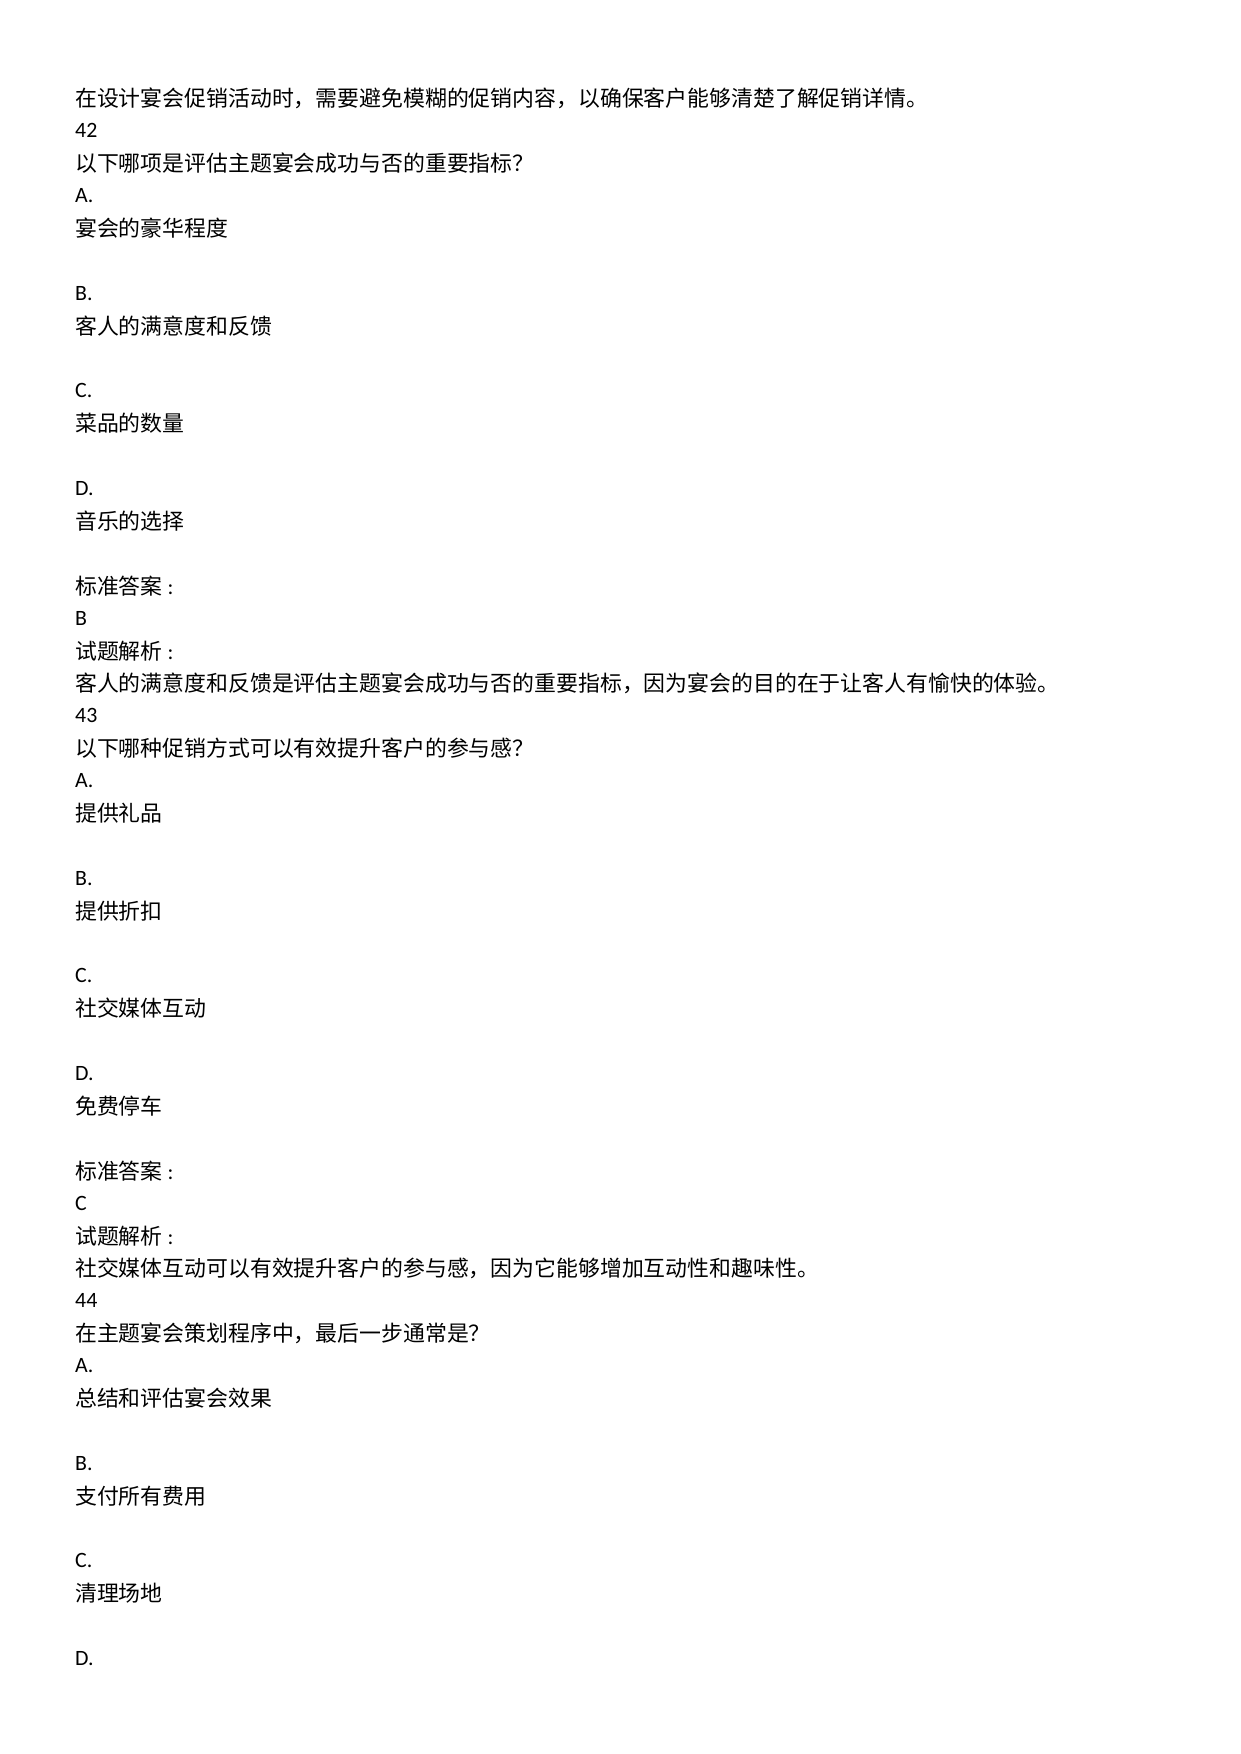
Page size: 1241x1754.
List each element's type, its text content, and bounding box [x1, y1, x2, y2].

text D. [75, 471, 1165, 503]
text C. [75, 958, 1165, 991]
text C. [75, 1543, 1165, 1576]
text A. [75, 178, 1165, 211]
text 社交媒体互动可以有效提升客户的参与感，因为它能够增加互动性和趣味性。 [75, 1251, 1165, 1283]
text B. [75, 276, 1165, 308]
text 提供折扣 [75, 893, 1165, 926]
text 44 [75, 1283, 1165, 1316]
text 提供礼品 [75, 796, 1165, 828]
text 支付所有费用 [75, 1478, 1165, 1511]
text 客人的满意度和反馈是评估主题宴会成功与否的重要指标，因为宴会的目的在于让客人有愉快的体验。 [75, 666, 1165, 698]
text A. [75, 763, 1165, 796]
text B [75, 601, 1165, 633]
text D. [75, 1056, 1165, 1088]
text B. [75, 861, 1165, 893]
text 宴会的豪华程度 [75, 211, 1165, 243]
text 标准答案 : [75, 568, 1165, 601]
text 在主题宴会策划程序中，最后一步通常是？ [75, 1316, 1165, 1348]
text 清理场地 [75, 1576, 1165, 1608]
text 总结和评估宴会效果 [75, 1381, 1165, 1413]
text 试题解析 : [75, 633, 1165, 666]
text C [75, 1186, 1165, 1218]
text 在设计宴会促销活动时，需要避免模糊的促销内容，以确保客户能够清楚了解促销详情。 [75, 81, 1165, 113]
text A. [75, 1348, 1165, 1381]
text C. [75, 373, 1165, 406]
text 试题解析 : [75, 1218, 1165, 1251]
text 免费停车 [75, 1088, 1165, 1121]
text B. [75, 1446, 1165, 1478]
text 42 [75, 113, 1165, 146]
text 音乐的选择 [75, 503, 1165, 536]
text 以下哪种促销方式可以有效提升客户的参与感？ [75, 731, 1165, 763]
text 客人的满意度和反馈 [75, 308, 1165, 341]
text 社交媒体互动 [75, 991, 1165, 1023]
text 菜品的数量 [75, 406, 1165, 438]
text 标准答案 : [75, 1153, 1165, 1186]
text 43 [75, 698, 1165, 731]
text 以下哪项是评估主题宴会成功与否的重要指标？ [75, 146, 1165, 178]
text D. [75, 1641, 1165, 1673]
